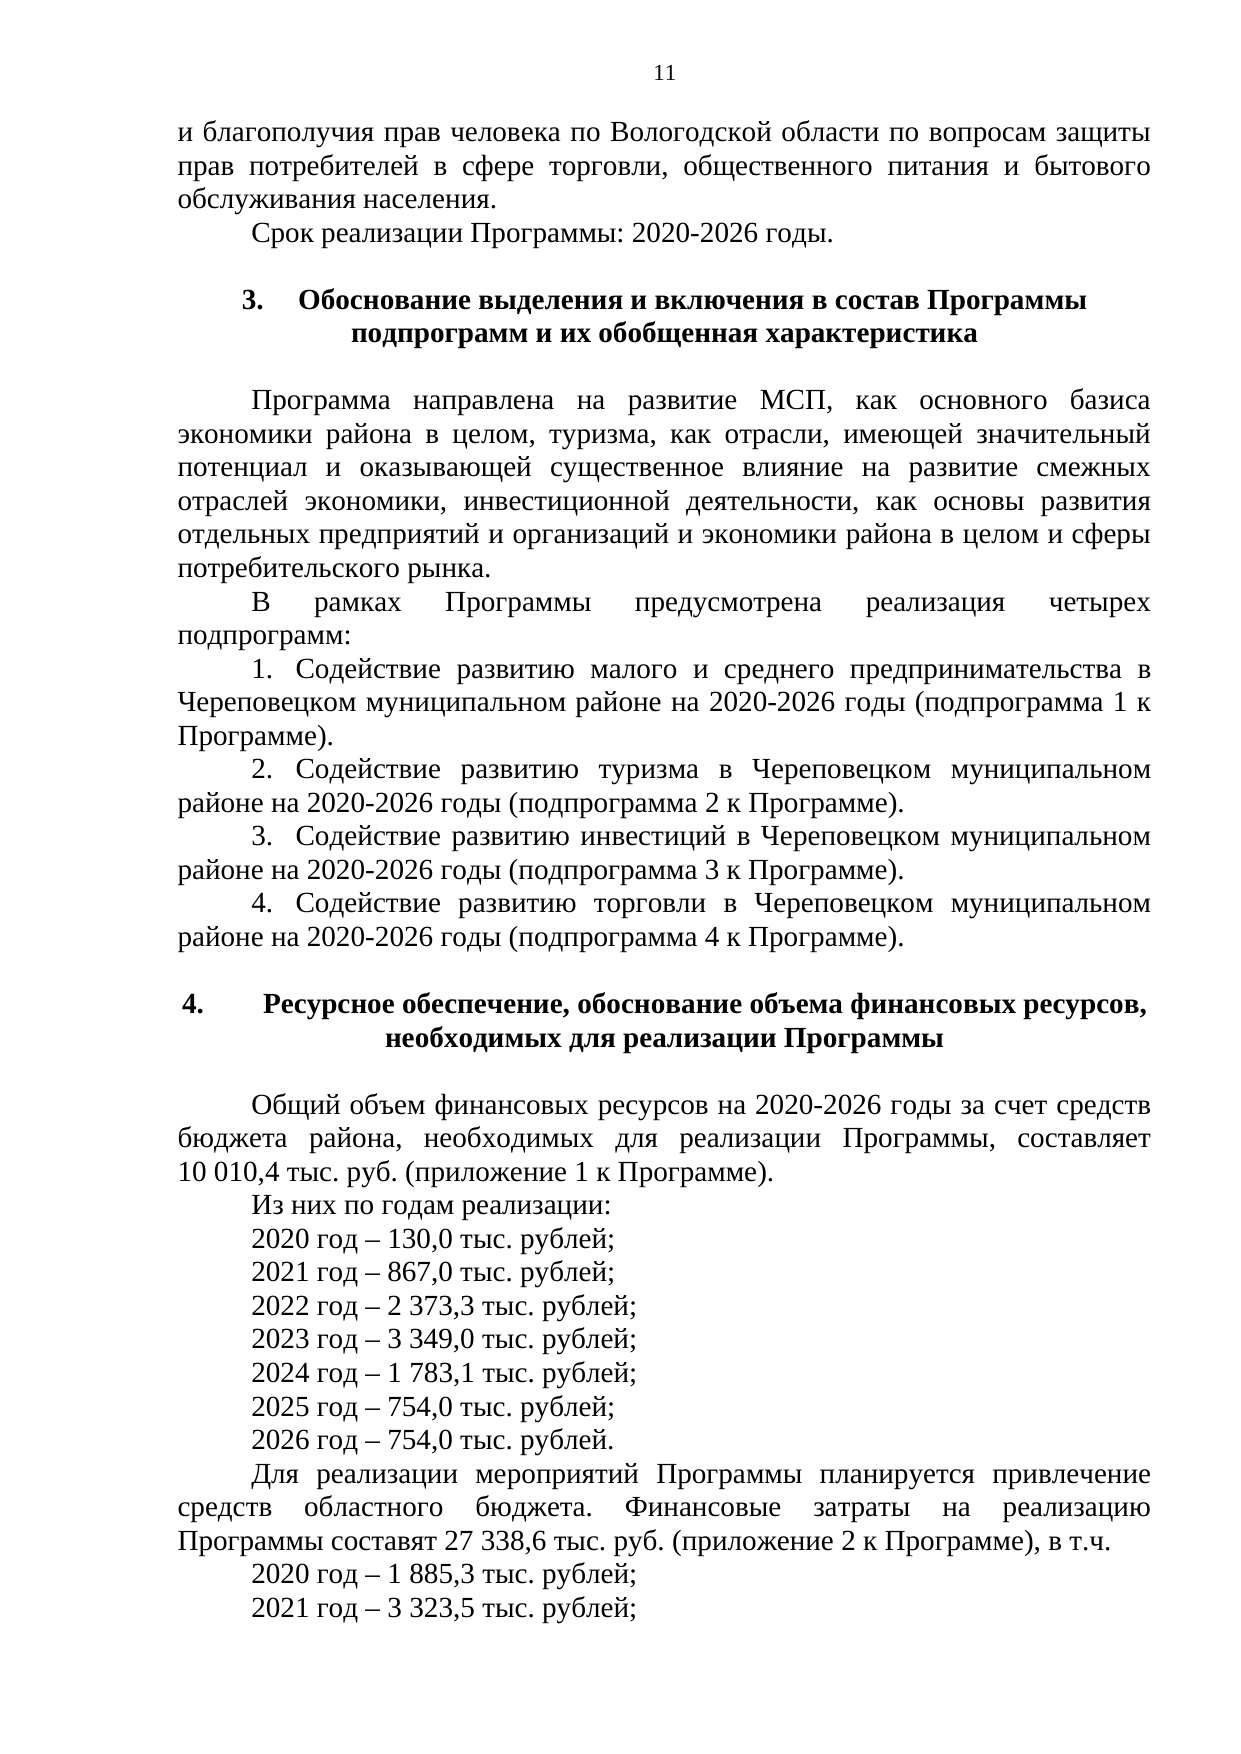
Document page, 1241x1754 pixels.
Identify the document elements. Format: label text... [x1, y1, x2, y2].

list Содействие развитию туризма в Череповецком муниципальном районе на 2020-2026 годы (подпрограмма 2 к Программе). [177, 751, 1152, 818]
text 2026 год – 754,0 тыс. рублей. [177, 1422, 1152, 1456]
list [177, 114, 1152, 215]
text 2023 год – 3 349,0 тыс. рублей; [177, 1322, 1152, 1355]
text 2021 год – 3 323,5 тыс. рублей; [177, 1590, 1152, 1623]
text Общий объем финансовых ресурсов на 2020-2026 годы за счет средств бюджета района, необходимых для реализации Программы, составляет 10 010,4 тыс. руб. (приложение 1 к Программе). [177, 1087, 1152, 1187]
list Содействие развитию малого и среднего предпринимательства в Череповецком муниципальном районе на 2020-2026 годы (подпрограмма 1 к Программе). [177, 651, 1152, 751]
text В рамках Программы предусмотрена реализация четырех подпрограмм: [177, 584, 1152, 651]
text Программа направлена на развитие МСП, как основного базиса экономики района в целом, туризма, как отрасли, имеющей значительный потенциал и оказывающей существенное влияние на развитие смежных отраслей экономики, инвестиционной деятельности, как основы развития отдельных предприятий и организаций и экономики района в целом и сферы потребительского рынка. [177, 382, 1152, 584]
list Содействие развитию торговли в Череповецком муниципальном районе на 2020-2026 годы (подпрограмма 4 к Программе). [177, 886, 1152, 953]
text 2025 год – 754,0 тыс. рублей; [177, 1389, 1152, 1422]
text 2020 год – 1 885,3 тыс. рублей; [177, 1556, 1152, 1590]
text Срок реализации Программы: 2020-2026 годы. [177, 215, 1152, 248]
list Ресурсное обеспечение, обоснование объема финансовых ресурсов, необходимых для реализации Программы [177, 986, 1152, 1053]
text 2022 год – 2 373,3 тыс. рублей; [177, 1288, 1152, 1322]
text 2024 год – 1 783,1 тыс. рублей; [177, 1355, 1152, 1389]
text Из них по годам реализации: [177, 1187, 1152, 1221]
list Содействие развитию инвестиций в Череповецком муниципальном районе на 2020-2026 годы (подпрограмма 3 к Программе). [177, 818, 1152, 886]
text 2020 год – 130,0 тыс. рублей; [177, 1221, 1152, 1254]
list Обоснование выделения и включения в состав Программы подпрограмм и их обобщенная характеристика [177, 282, 1152, 349]
text 2021 год – 867,0 тыс. рублей; [177, 1254, 1152, 1288]
list Для реализации мероприятий Программы планируется привлечение средств областного бюджета. Финансовые затраты на реализацию Программы составят 27 338,6 тыс. руб. (приложение 2 к Программе), в т.ч. [177, 1456, 1152, 1556]
